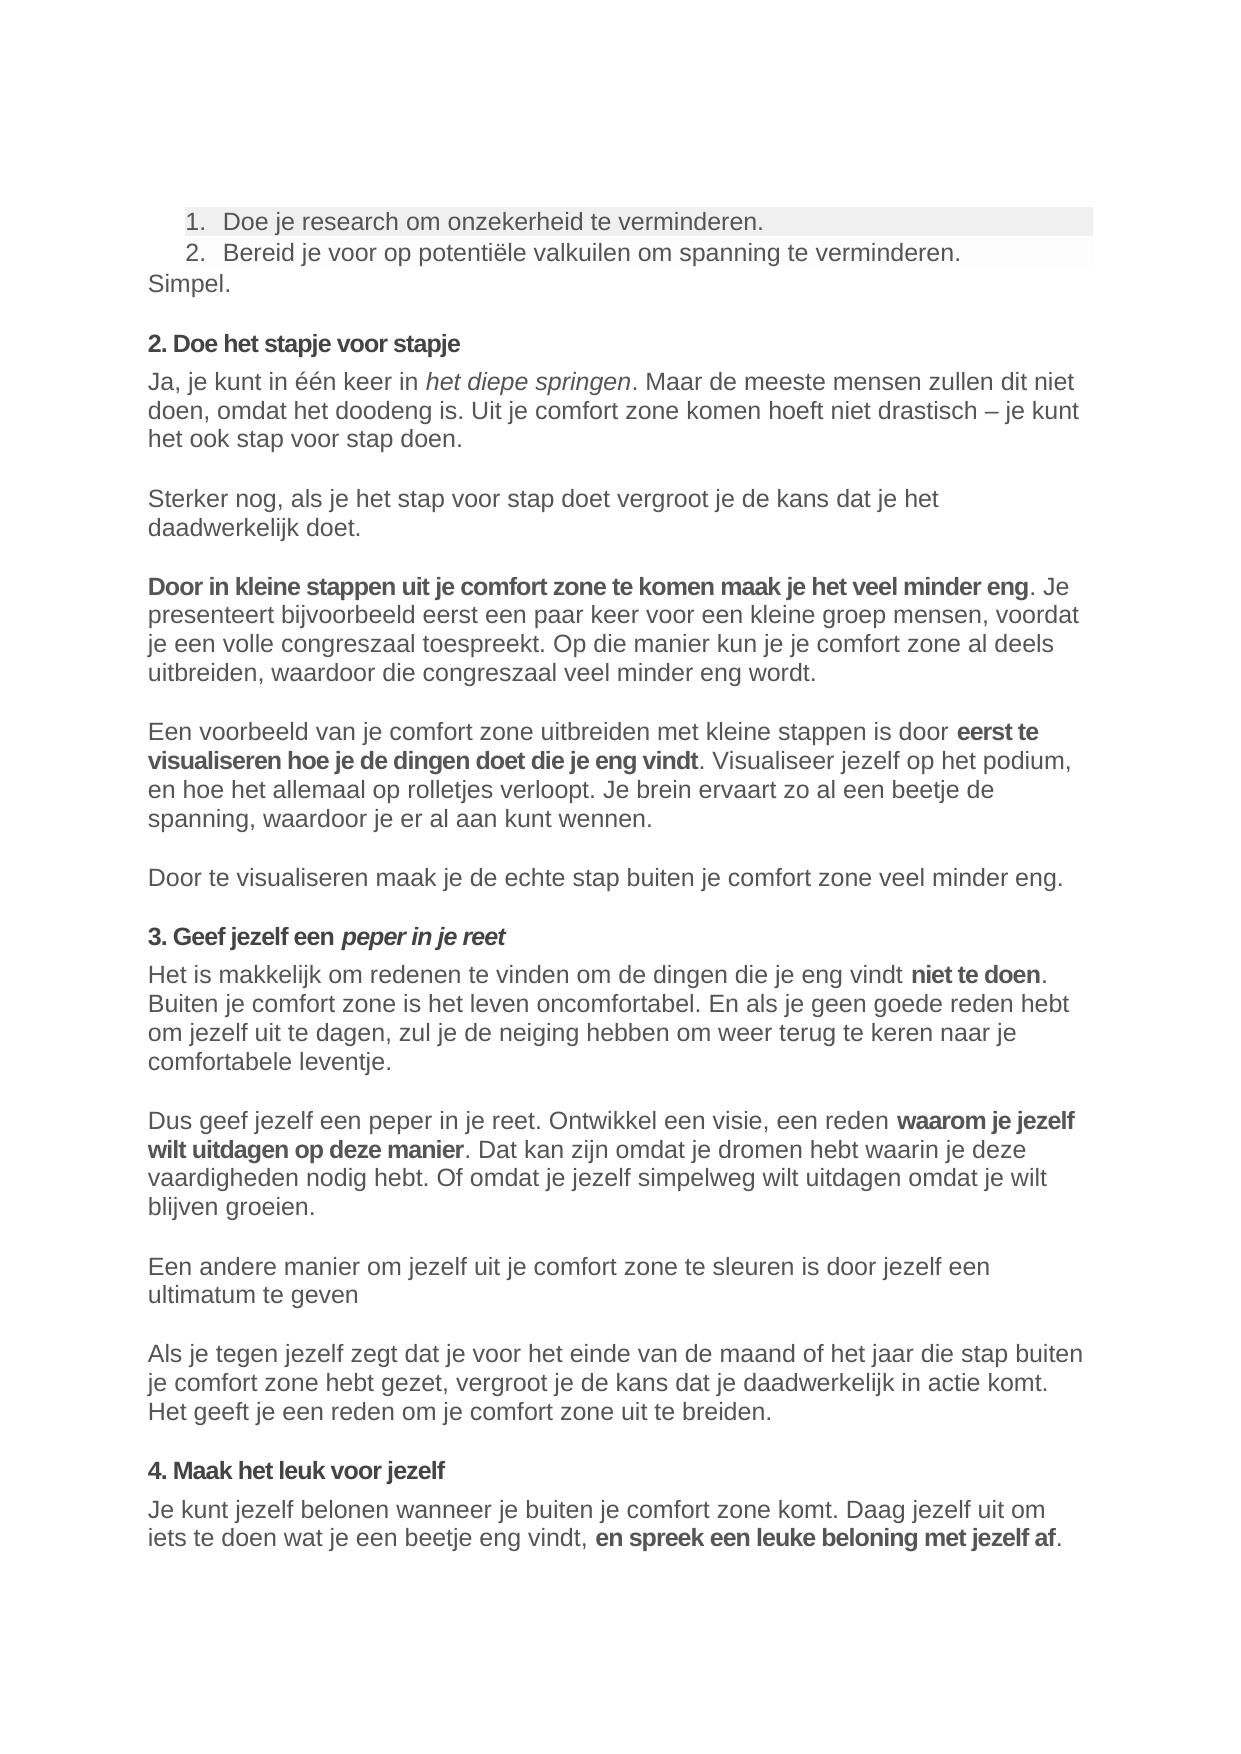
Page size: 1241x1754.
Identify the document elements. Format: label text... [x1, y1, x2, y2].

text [148, 1494, 1093, 1552]
text Het is makkelijk om redenen te vinden om de dingen die je eng vindt niet te doen. Buiten je comfort zone is het leven oncomfortabel. En als je geen goede reden hebt om jezelf uit te dagen, zul je de neiging hebben om weer terug te keren naar je comfortabele leventje. [148, 960, 1093, 1075]
text 2. Doe het stapje voor stapje [148, 329, 1093, 357]
text Door te visualiseren maak je de echte stap buiten je comfort zone veel minder eng. [148, 863, 1093, 892]
text Simpel. [148, 269, 1093, 298]
list Bereid je voor op potentiële valkuilen om spanning te verminderen. [185, 238, 1093, 267]
text Dus geef jezelf een peper in je reet. Ontwikkel een visie, een reden waarom je jezelf wilt uitdagen op deze manier. Dat kan zijn omdat je dromen hebt waarin je deze vaardigheden nodig hebt. Of omdat je jezelf simpelweg wilt uitdagen omdat je wilt blijven groeien. [148, 1106, 1093, 1221]
text Door in kleine stappen uit je comfort zone te komen maak je het veel minder eng. Je presenteert bijvoorbeeld eerst een paar keer voor een kleine groep mensen, voordat je een volle congreszaal toespreekt. Op die manier kun je je comfort zone al deels uitbreiden, waardoor die congreszaal veel minder eng wordt. [148, 572, 1093, 687]
text Een andere manier om jezelf uit je comfort zone te sleuren is door jezelf een ultimatum te geven [148, 1251, 1093, 1309]
text Ja, je kunt in één keer in het diepe springen. Maar de meeste mensen zullen dit niet doen, omdat het doodeng is. Uit je comfort zone komen hoeft niet drastisch – je kunt het ook stap voor stap doen. [148, 367, 1093, 453]
text 3. Geef jezelf een peper in je reet [148, 922, 1093, 951]
text Een voorbeeld van je comfort zone uitbreiden met kleine stappen is door eerst te visualiseren hoe je de dingen doet die je eng vindt. Visualiseer jezelf op het podium, en hoe het allemaal op rolletjes verloopt. Je brein ervaart zo al een beetje de spanning, waardoor je er al aan kunt wennen. [148, 717, 1093, 832]
text Sterker nog, als je het stap voor stap doet vergroot je de kans dat je het daadwerkelijk doet. [148, 484, 1093, 541]
text 4. Maak het leuk voor jezelf [148, 1456, 1093, 1485]
text Als je tegen jezelf zegt dat je voor het einde van de maand of het jaar die stap buiten je comfort zone hebt gezet, vergroot je de kans dat je daadwerkelijk in actie komt. Het geeft je een reden om je comfort zone uit te breiden. [148, 1339, 1093, 1426]
list Doe je research om onzekerheid te verminderen. [185, 207, 1093, 236]
